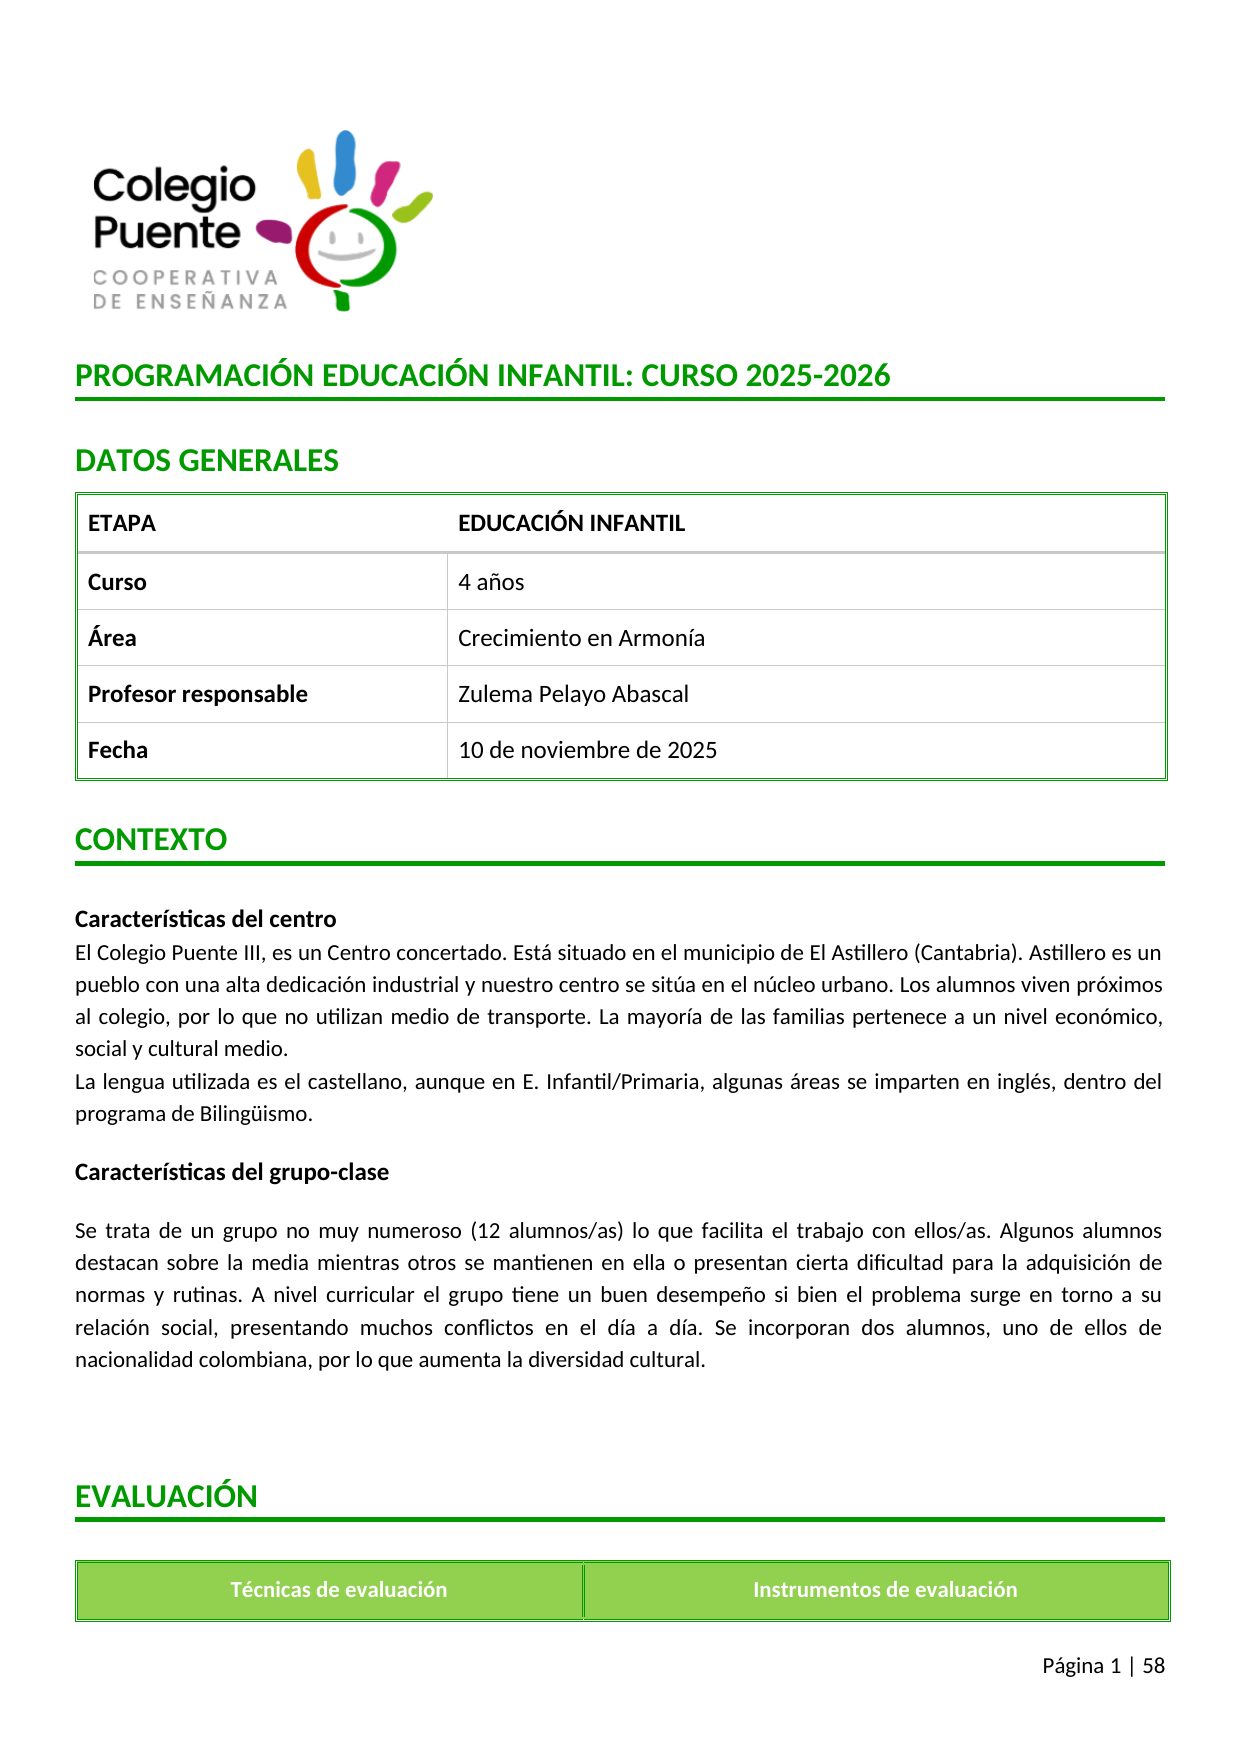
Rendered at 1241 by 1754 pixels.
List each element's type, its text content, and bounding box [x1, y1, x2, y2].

table_cell Profesor responsable [78, 666, 447, 721]
text Características del centro [75, 903, 1165, 933]
subtitle PROGRAMACIÓN EDUCACIÓN INFANTIL: CURSO 2025-2026 [75, 354, 1165, 397]
subtitle CONTEXTO [75, 818, 1165, 861]
table_cell Curso [78, 554, 447, 609]
table_header ETAPA [78, 495, 447, 551]
text El Colegio Puente III, es un Centro concertado. Está situado en el municipio de El Astillero (Cantabria). Astillero es un pueblo con una alta dedicación industrial y nuestro centro se sitúa en el núcleo urbano. Los alumnos viven próximos al colegio, por lo que no utilizan medio de transporte. La mayoría de las familias pertenece a un nivel económico, social y cultural medio. [75, 938, 1165, 1063]
table_header Técnicas de evaluación [78, 1563, 583, 1619]
text Características del grupo-clase [75, 1156, 1165, 1187]
table_cell Área [78, 610, 447, 665]
subtitle DATOS GENERALES [75, 439, 1165, 479]
text La lengua utilizada es el castellano, aunque en E. Infantil/Primaria, algunas áreas se imparten en inglés, dentro del programa de Bilingüismo. [75, 1067, 1165, 1127]
table_cell 10 de noviembre de 2025 [448, 723, 1165, 777]
table_header EDUCACIÓN INFANTIL [447, 495, 1165, 551]
table_cell Fecha [78, 723, 447, 777]
text Se trata de un grupo no muy numeroso (12 alumnos/as) lo que facilita el trabajo con ellos/as. Algunos alumnos destacan sobre la media mientras otros se mantienen en ella o presentan cierta dificultad para la adquisición de normas y rutinas. A nivel curricular el grupo tiene un buen desempeño si bien el problema surge en torno a su relación social, presentando muchos conflictos en el día a día. Se incorporan dos alumnos, uno de ellos de nacionalidad colombiana, por lo que aumenta la diversidad cultural. [75, 1216, 1165, 1373]
table_header Instrumentos de evaluación [583, 1563, 1168, 1619]
table_cell Crecimiento en Armonía [448, 610, 1165, 665]
table_cell Zulema Pelayo Abascal [448, 666, 1165, 721]
table_cell 4 años [448, 554, 1165, 609]
subtitle EVALUACIÓN [75, 1474, 1165, 1517]
